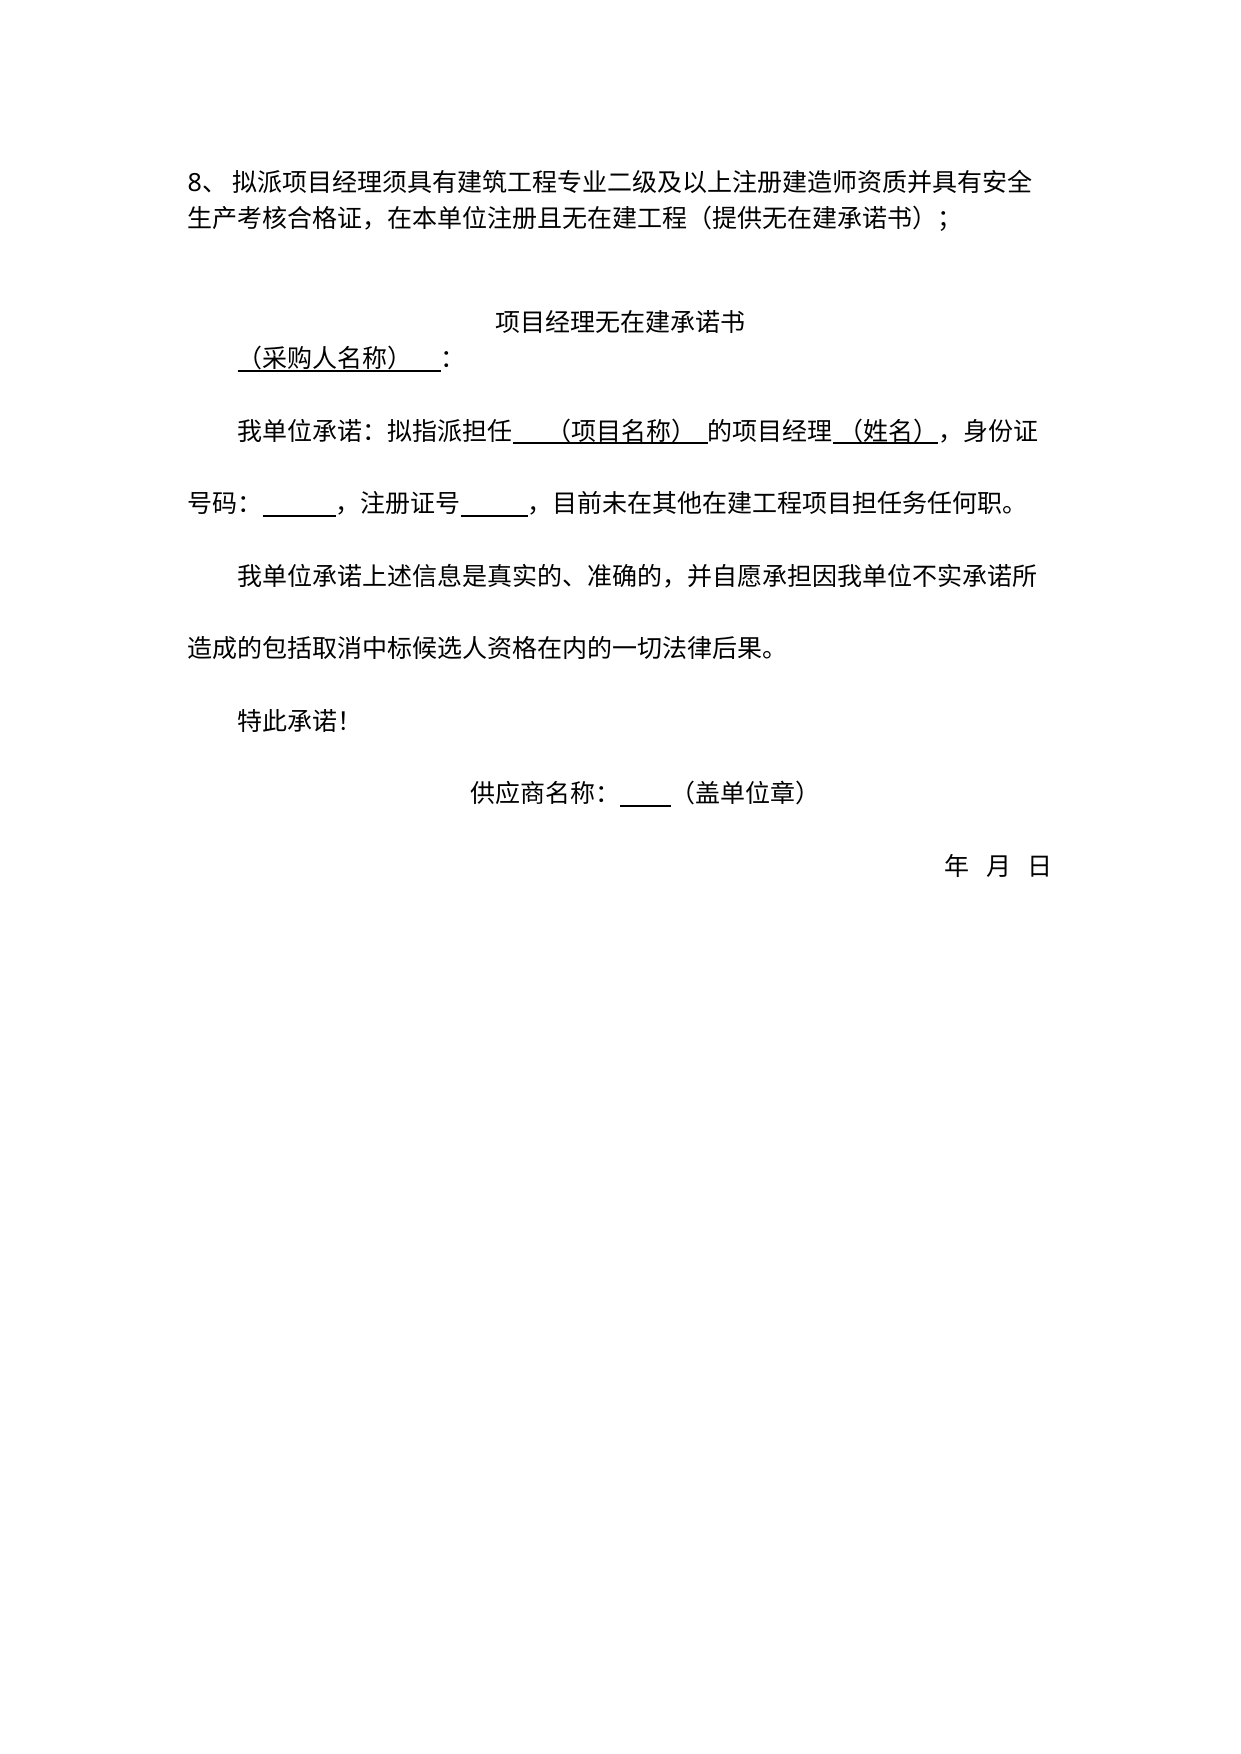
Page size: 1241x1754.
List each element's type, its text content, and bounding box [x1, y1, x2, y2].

text 特此承诺！ [187, 701, 1053, 738]
text 供应商名称： （盖单位章） [187, 774, 1053, 810]
text 我单位承诺：拟指派担任 （项目名称） 的项目经理 （姓名），身份证号码： ，注册证号 ，目前未在其他在建工程项目担任务任何职。 [187, 411, 1053, 520]
text 我单位承诺上述信息是真实的、准确的，并自愿承担因我单位不实承诺所造成的包括取消中标候选人资格在内的一切法律后果。 [187, 556, 1053, 665]
text 项目经理无在建承诺书 [187, 303, 1053, 339]
text 8、 拟派项目经理须具有建筑工程专业二级及以上注册建造师资质并具有安全生产考核合格证，在本单位注册且无在建工程（提供无在建承诺书）； [187, 162, 1053, 234]
text 年 月 日 [187, 846, 1053, 883]
text （采购人名称） ： [187, 339, 1053, 375]
